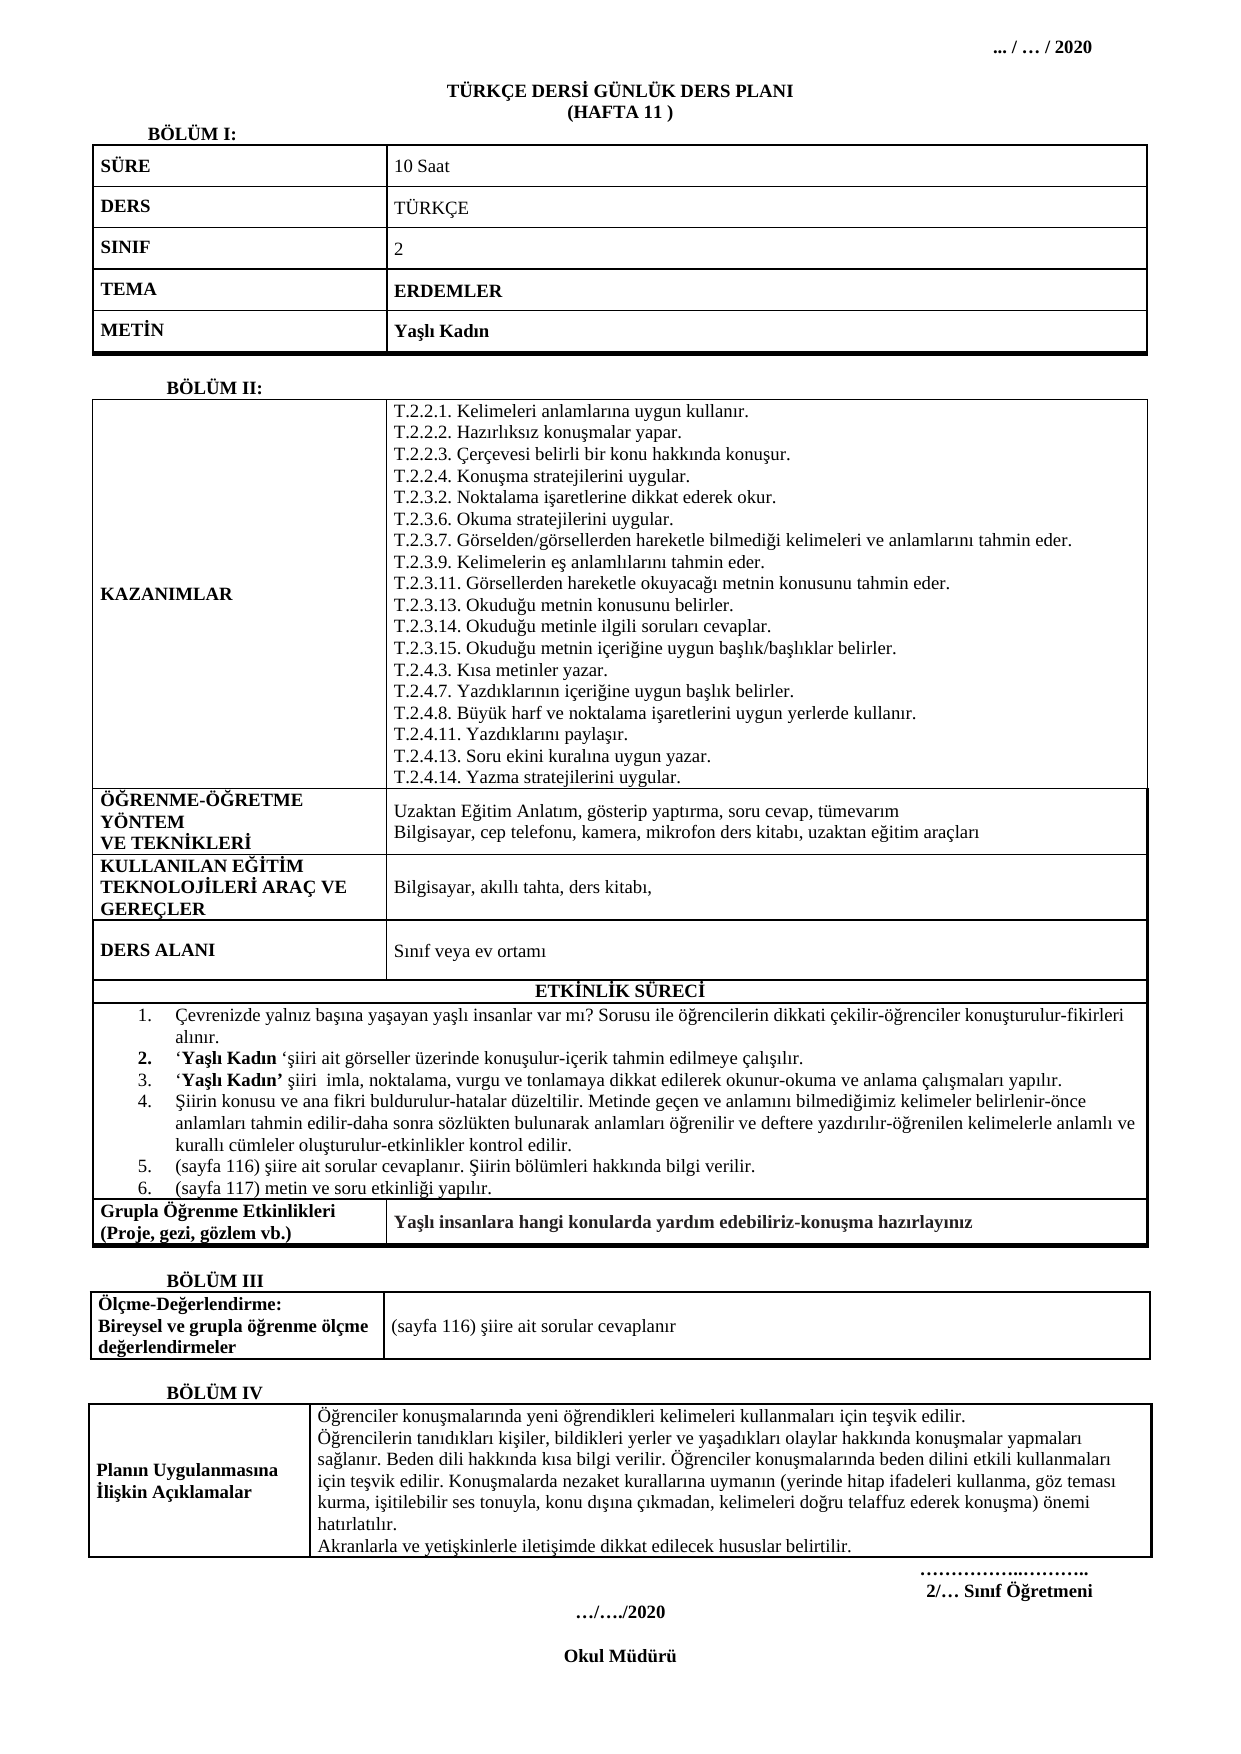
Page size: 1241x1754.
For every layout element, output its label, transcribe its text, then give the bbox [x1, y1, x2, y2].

text TÜRKÇE DERSİ GÜNLÜK DERS PLANI [148, 79, 1092, 101]
table_header T.2.2.1. Kelimeleri anlamlarına uygun kullanır. T.2.2.2. Hazırlıksız konuşmalar yapar. T.2.2.3. Çerçevesi belirli bir konu hakkında konuşur. T.2.2.4. Konuşma stratejilerini uygular. T.2.3.2. Noktalama işaretlerine dikkat ederek okur. T.2.3.6. Okuma stratejilerini uygular. T.2.3.7. Görselden/görsellerden hareketle bilmediği kelimeleri ve anlamlarını tahmin eder. T.2.3.9. Kelimelerin eş anlamlılarını tahmin eder. T.2.3.11. Görsellerden hareketle okuyacağı metnin konusunu tahmin eder. T.2.3.13. Okuduğu metnin konusunu belirler. T.2.3.14. Okuduğu metinle ilgili soruları cevaplar. T.2.3.15. Okuduğu metnin içeriğine uygun başlık/başlıklar belirler. T.2.4.3. Kısa metinler yazar. T.2.4.7. Yazdıklarının içeriğine uygun başlık belirler. T.2.4.8. Büyük harf ve noktalama işaretlerini uygun yerlerde kullanır. T.2.4.11. Yazdıklarını paylaşır. T.2.4.13. Soru ekini kuralına uygun yazar. T.2.4.14. Yazma stratejilerini uygular. [387, 400, 1147, 788]
text …/…./2020 [148, 1601, 1092, 1623]
text (HAFTA 11 ) [148, 101, 1092, 123]
table_header Planın Uygulanmasına İlişkin Açıklamalar [90, 1405, 309, 1556]
table_cell METİN [94, 311, 386, 351]
table_cell TEMA [94, 270, 386, 309]
table_cell Bilgisayar, akıllı tahta, ders kitabı, [387, 855, 1146, 919]
subtitle BÖLÜM IV [148, 1382, 1092, 1403]
table_header 10 Saat [388, 146, 1146, 186]
table_cell Sınıf veya ev ortamı [387, 921, 1146, 979]
table_cell DERS [94, 187, 386, 227]
table_header Ölçme-Değerlendirme: Bireysel ve grupla öğrenme ölçme değerlendirmeler [92, 1293, 383, 1358]
table_cell Yaşlı Kadın [388, 311, 1146, 351]
table_cell Uzaktan Eğitim Anlatım, gösterip yaptırma, soru cevap, tümevarım Bilgisayar, cep telefonu, kamera, mikrofon ders kitabı, uzaktan eğitim araçları [387, 789, 1146, 854]
table_header SÜRE [94, 146, 386, 186]
table_header KAZANIMLAR [93, 400, 386, 788]
table_cell KULLANILAN EĞİTİM TEKNOLOJİLERİ ARAÇ VE GEREÇLER [93, 855, 386, 919]
text ... / … / 2020 [148, 36, 1092, 58]
table_cell ETKİNLİK SÜRECİ [94, 981, 1146, 1002]
text Okul Müdürü [148, 1644, 1092, 1666]
text BÖLÜM II: [148, 377, 1092, 399]
text 2/… Sınıf Öğretmeni [148, 1580, 1092, 1601]
table_cell Yaşlı insanlara hangi konularda yardım edebiliriz-konuşma hazırlayınız [387, 1200, 1146, 1243]
text ……………..……….. [148, 1558, 1092, 1580]
table_cell Grupla Öğrenme Etkinlikleri (Proje, gezi, gözlem vb.) [94, 1200, 386, 1243]
table_cell TÜRKÇE [388, 187, 1146, 227]
table_cell Çevrenizde yalnız başına yaşayan yaşlı insanlar var mı? Sorusu ile öğrencilerin dikkati çekilir-öğrenciler konuşturulur-fikirleri alınır. ‘Yaşlı Kadın ‘şiiri ait görseller üzerinde konuşulur-içerik tahmin edilmeye çalışılır. ‘Yaşlı Kadın’ şiiri imla, noktalama, vurgu ve tonlamaya dikkat edilerek okunur-okuma ve anlama çalışmaları yapılır. Şiirin konusu ve ana fikri buldurulur-hatalar düzeltilir. Metinde geçen ve anlamını bilmediğimiz kelimeler belirlenir-önce anlamları tahmin edilir-daha sonra sözlükten bulunarak anlamları öğrenilir ve deftere yazdırılır-öğrenilen kelimelerle anlamlı ve kurallı cümleler oluşturulur-etkinlikler kontrol edilir. (sayfa 116) şiire ait sorular cevaplanır. Şiirin bölümleri hakkında bilgi verilir. (sayfa 117) metin ve soru etkinliği yapılır. [94, 1004, 1146, 1198]
table_cell ERDEMLER [388, 270, 1146, 309]
table_header Öğrenciler konuşmalarında yeni öğrendikleri kelimeleri kullanmaları için teşvik edilir. Öğrencilerin tanıdıkları kişiler, bildikleri yerler ve yaşadıkları olaylar hakkında konuşmalar yapmaları sağlanır. Beden dili hakkında kısa bilgi verilir. Öğrenciler konuşmalarında beden dilini etkili kullanmaları için teşvik edilir. Konuşmalarda nezaket kurallarına uymanın (yerinde hitap ifadeleri kullanma, göz teması kurma, işitilebilir ses tonuyla, konu dışına çıkmadan, kelimeleri doğru telaffuz ederek konuşma) önemi hatırlatılır. Akranlarla ve yetişkinlerle iletişimde dikkat edilecek hususlar belirtilir. [311, 1405, 1150, 1556]
table_cell ÖĞRENME-ÖĞRETME YÖNTEM VE TEKNİKLERİ [93, 789, 386, 854]
text BÖLÜM I: [148, 123, 1092, 144]
table_header (sayfa 116) şiire ait sorular cevaplanır [385, 1293, 1149, 1358]
table_cell 2 [388, 228, 1146, 268]
table_cell DERS ALANI [94, 921, 386, 979]
table_cell SINIF [94, 228, 386, 268]
subtitle BÖLÜM III [148, 1269, 1092, 1291]
